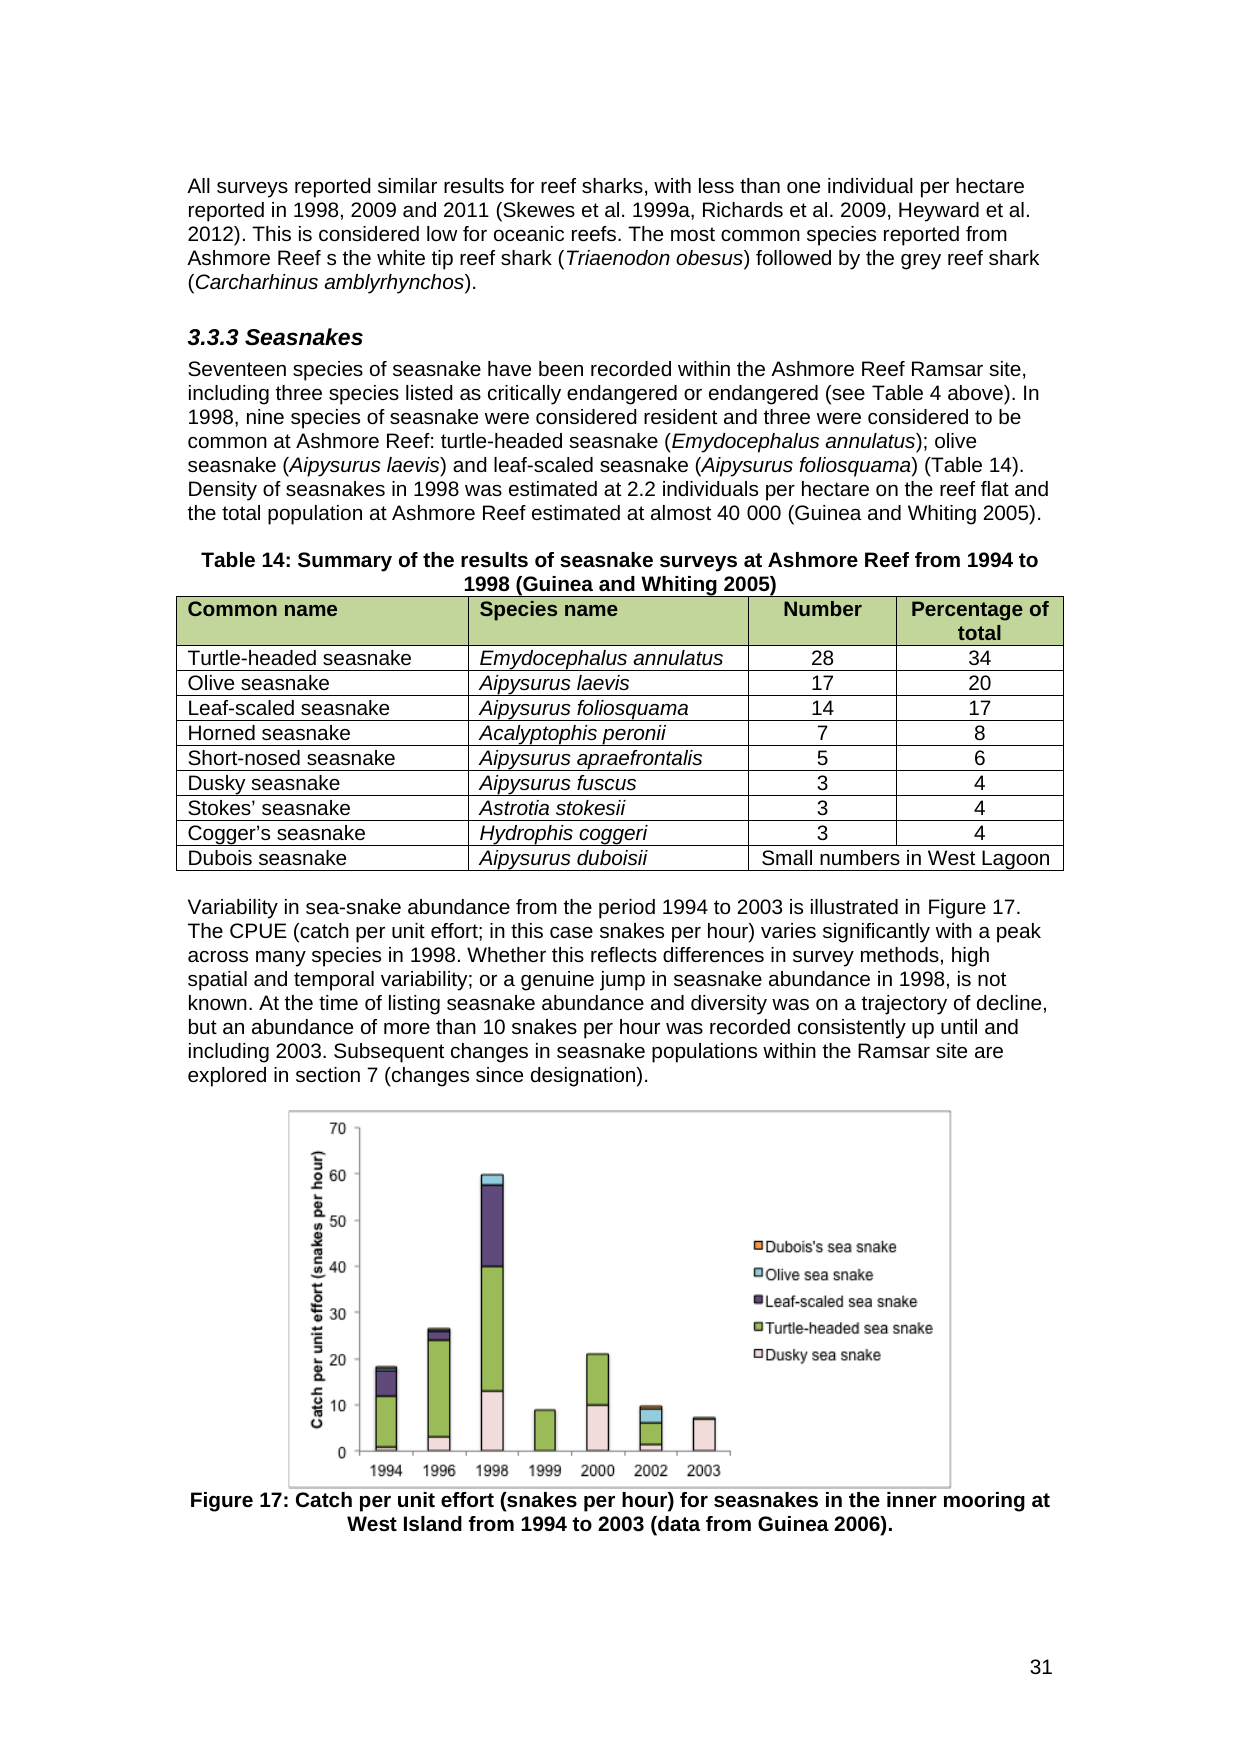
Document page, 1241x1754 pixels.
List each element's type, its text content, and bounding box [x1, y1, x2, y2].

text Table 14: Summary of the results of seasnake surveys at Ashmore Reef from 1994 to 1998 (Guinea and Whiting 2005) [187, 548, 1053, 596]
table_cell Aipysurus duboisii [469, 846, 748, 870]
table_cell Leaf-scaled seasnake [177, 696, 468, 720]
picture [288, 1110, 952, 1489]
table_cell Emydocephalus annulatus [469, 646, 748, 670]
table_cell Turtle-headed seasnake [177, 646, 468, 670]
table_header Percentage of total [897, 597, 1063, 645]
table_cell Dubois seasnake [177, 846, 468, 870]
text All surveys reported similar results for reef sharks, with less than one individual per hectare reported in 1998, 2009 and 2011 (Skewes et al. 1999a, Richards et al. 2009, Heyward et al. 2012). This is considered low for oceanic reefs. The most common species reported from Ashmore Reef s the white tip reef shark (Triaenodon obesus) followed by the grey reef shark (Carcharhinus amblyrhynchos). [187, 174, 1053, 294]
table_cell Hydrophis coggeri [469, 821, 748, 845]
table_cell Aipysurus fuscus [469, 771, 748, 795]
table_cell 28 [749, 646, 896, 670]
table_cell Olive seasnake [177, 671, 468, 695]
table_cell 3 [749, 796, 896, 820]
table_cell 20 [897, 671, 1063, 695]
table_cell 34 [897, 646, 1063, 670]
table_cell 4 [897, 796, 1063, 820]
table_cell 3 [749, 821, 896, 845]
table_cell 7 [749, 721, 896, 745]
table_cell 4 [897, 771, 1063, 795]
table_cell Small numbers in West Lagoon [749, 846, 1063, 870]
table_header Number [749, 597, 896, 645]
text Figure 17: Catch per unit effort (snakes per hour) for seasnakes in the inner mooring at West Island from 1994 to 2003 (data from Guinea 2006). [187, 1488, 1053, 1536]
table_cell Astrotia stokesii [469, 796, 748, 820]
table_cell Short-nosed seasnake [177, 746, 468, 770]
table_cell 14 [749, 696, 896, 720]
table_cell 5 [749, 746, 896, 770]
table_cell Dusky seasnake [177, 771, 468, 795]
text Seventeen species of seasnake have been recorded within the Ashmore Reef Ramsar site, including three species listed as critically endangered or endangered (see Table 4 above). In 1998, nine species of seasnake were considered resident and three were considered to be common at Ashmore Reef: turtle-headed seasnake (Emydocephalus annulatus); olive seasnake (Aipysurus laevis) and leaf-scaled seasnake (Aipysurus foliosquama) (Table 14). Density of seasnakes in 1998 was estimated at 2.2 individuals per hectare on the reef flat and the total population at Ashmore Reef estimated at almost 40 000 (Guinea and Whiting 2005). [187, 357, 1053, 524]
table_cell 4 [897, 821, 1063, 845]
table_header Species name [469, 597, 748, 645]
table_cell 8 [897, 721, 1063, 745]
table_cell 6 [897, 746, 1063, 770]
table_cell 17 [897, 696, 1063, 720]
table_cell Cogger’s seasnake [177, 821, 468, 845]
table_cell Aipysurus apraefrontalis [469, 746, 748, 770]
table_cell Aipysurus foliosquama [469, 696, 748, 720]
table_cell Acalyptophis peronii [469, 721, 748, 745]
table_cell Aipysurus laevis [469, 671, 748, 695]
table_header Common name [177, 597, 468, 645]
subtitle 3.3.3 Seasnakes [187, 324, 1053, 350]
table_cell Stokes’ seasnake [177, 796, 468, 820]
table_cell Horned seasnake [177, 721, 468, 745]
table_cell 17 [749, 671, 896, 695]
text Variability in sea-snake abundance from the period 1994 to 2003 is illustrated in Figure 17. The CPUE (catch per unit effort; in this case snakes per hour) varies significantly with a peak across many species in 1998. Whether this reflects differences in survey methods, high spatial and temporal variability; or a genuine jump in seasnake abundance in 1998, is not known. At the time of listing seasnake abundance and diversity was on a trajectory of decline, but an abundance of more than 10 snakes per hour was recorded consistently up until and including 2003. Subsequent changes in seasnake populations within the Ramsar site are explored in section 7 (changes since designation). [187, 895, 1053, 1087]
table_cell 3 [749, 771, 896, 795]
